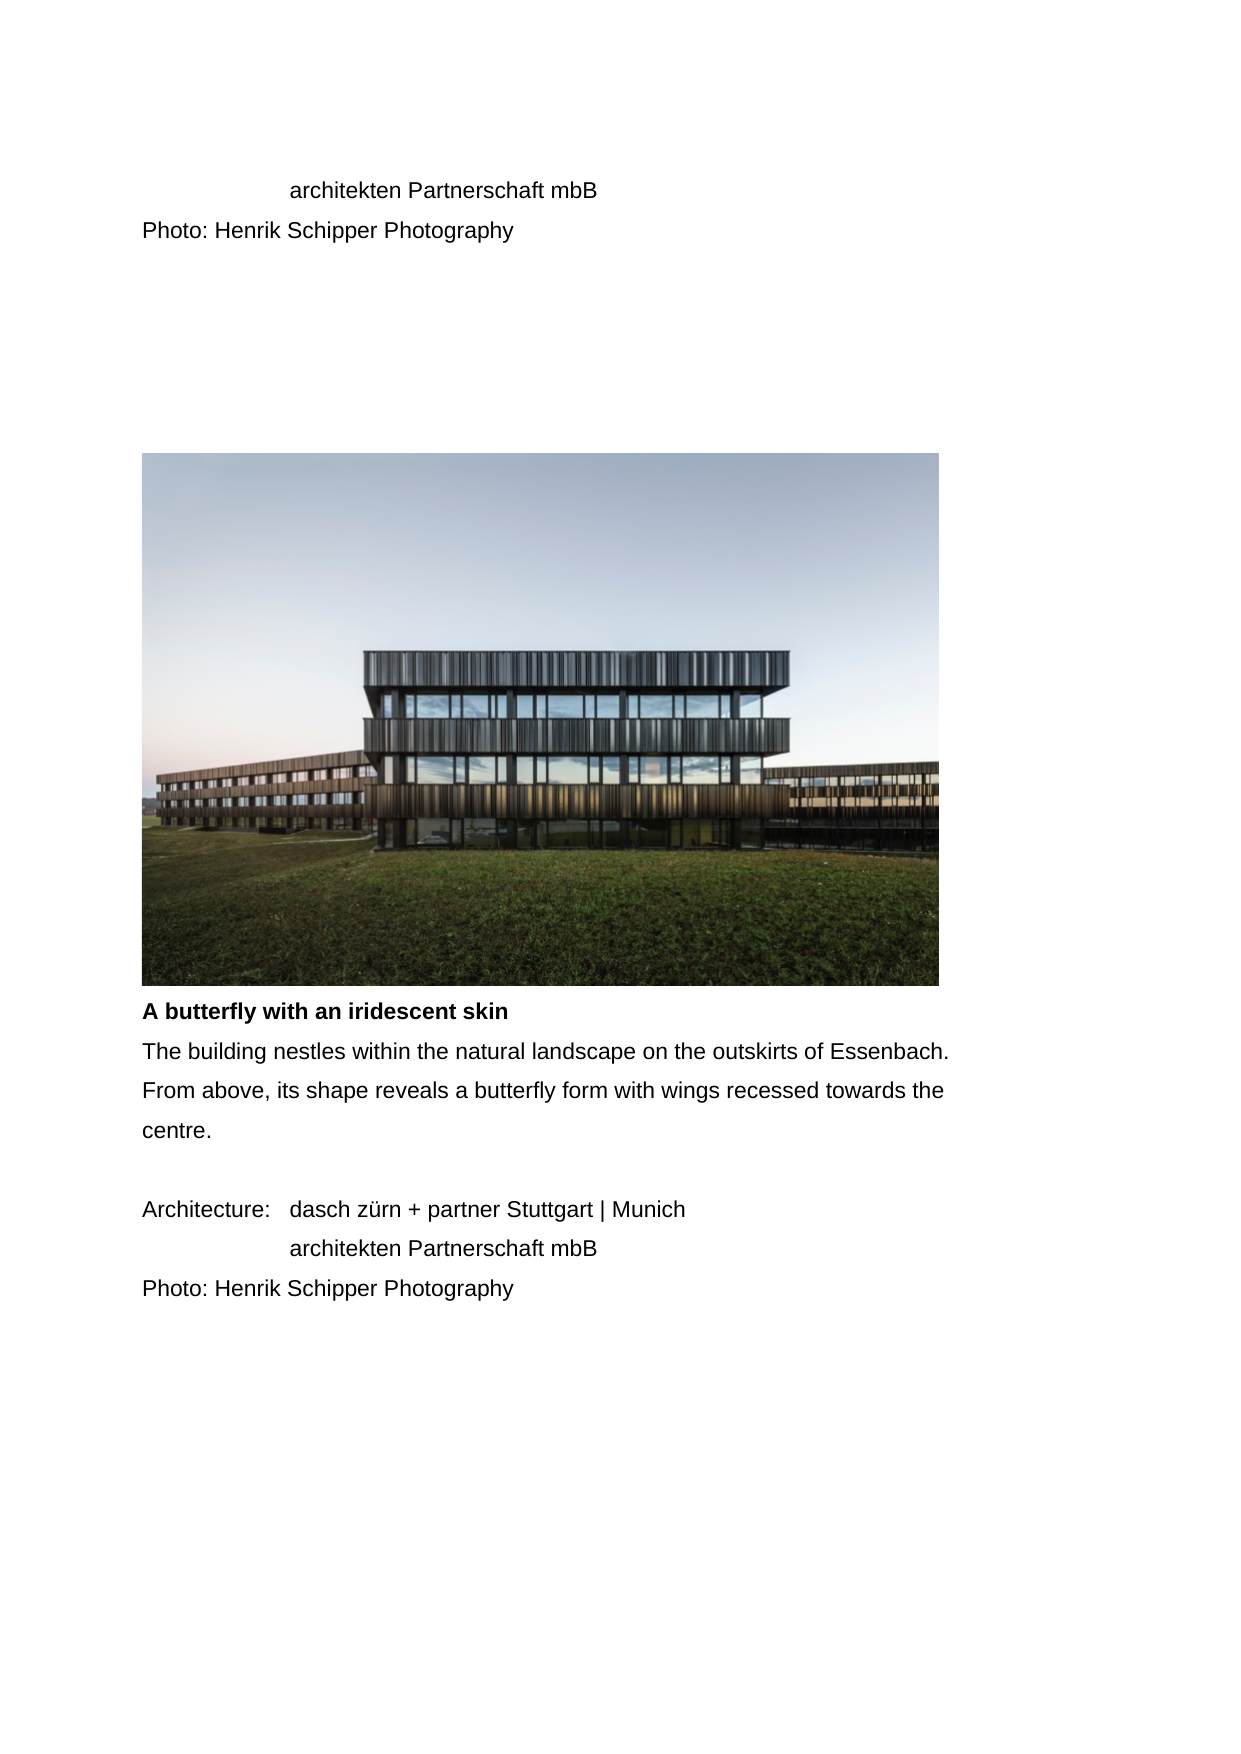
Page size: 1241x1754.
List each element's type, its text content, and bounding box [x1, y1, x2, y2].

picture [141, 453, 939, 986]
text Photo: Henrik Schipper Photography [142, 217, 936, 243]
text Architecture: dasch zürn + partner Stuttgart | Munich [142, 1196, 936, 1222]
text Photo: Henrik Schipper Photography [142, 1274, 936, 1301]
text architekten Partnerschaft mbB [142, 1235, 936, 1261]
text The building nestles within the natural landscape on the outskirts of Essenbach. From above, its shape reveals a butterfly form with wings recessed towards the centre. [142, 1038, 951, 1143]
text A butterfly with an iridescent skin [142, 998, 951, 1024]
text architekten Partnerschaft mbB [142, 177, 936, 203]
